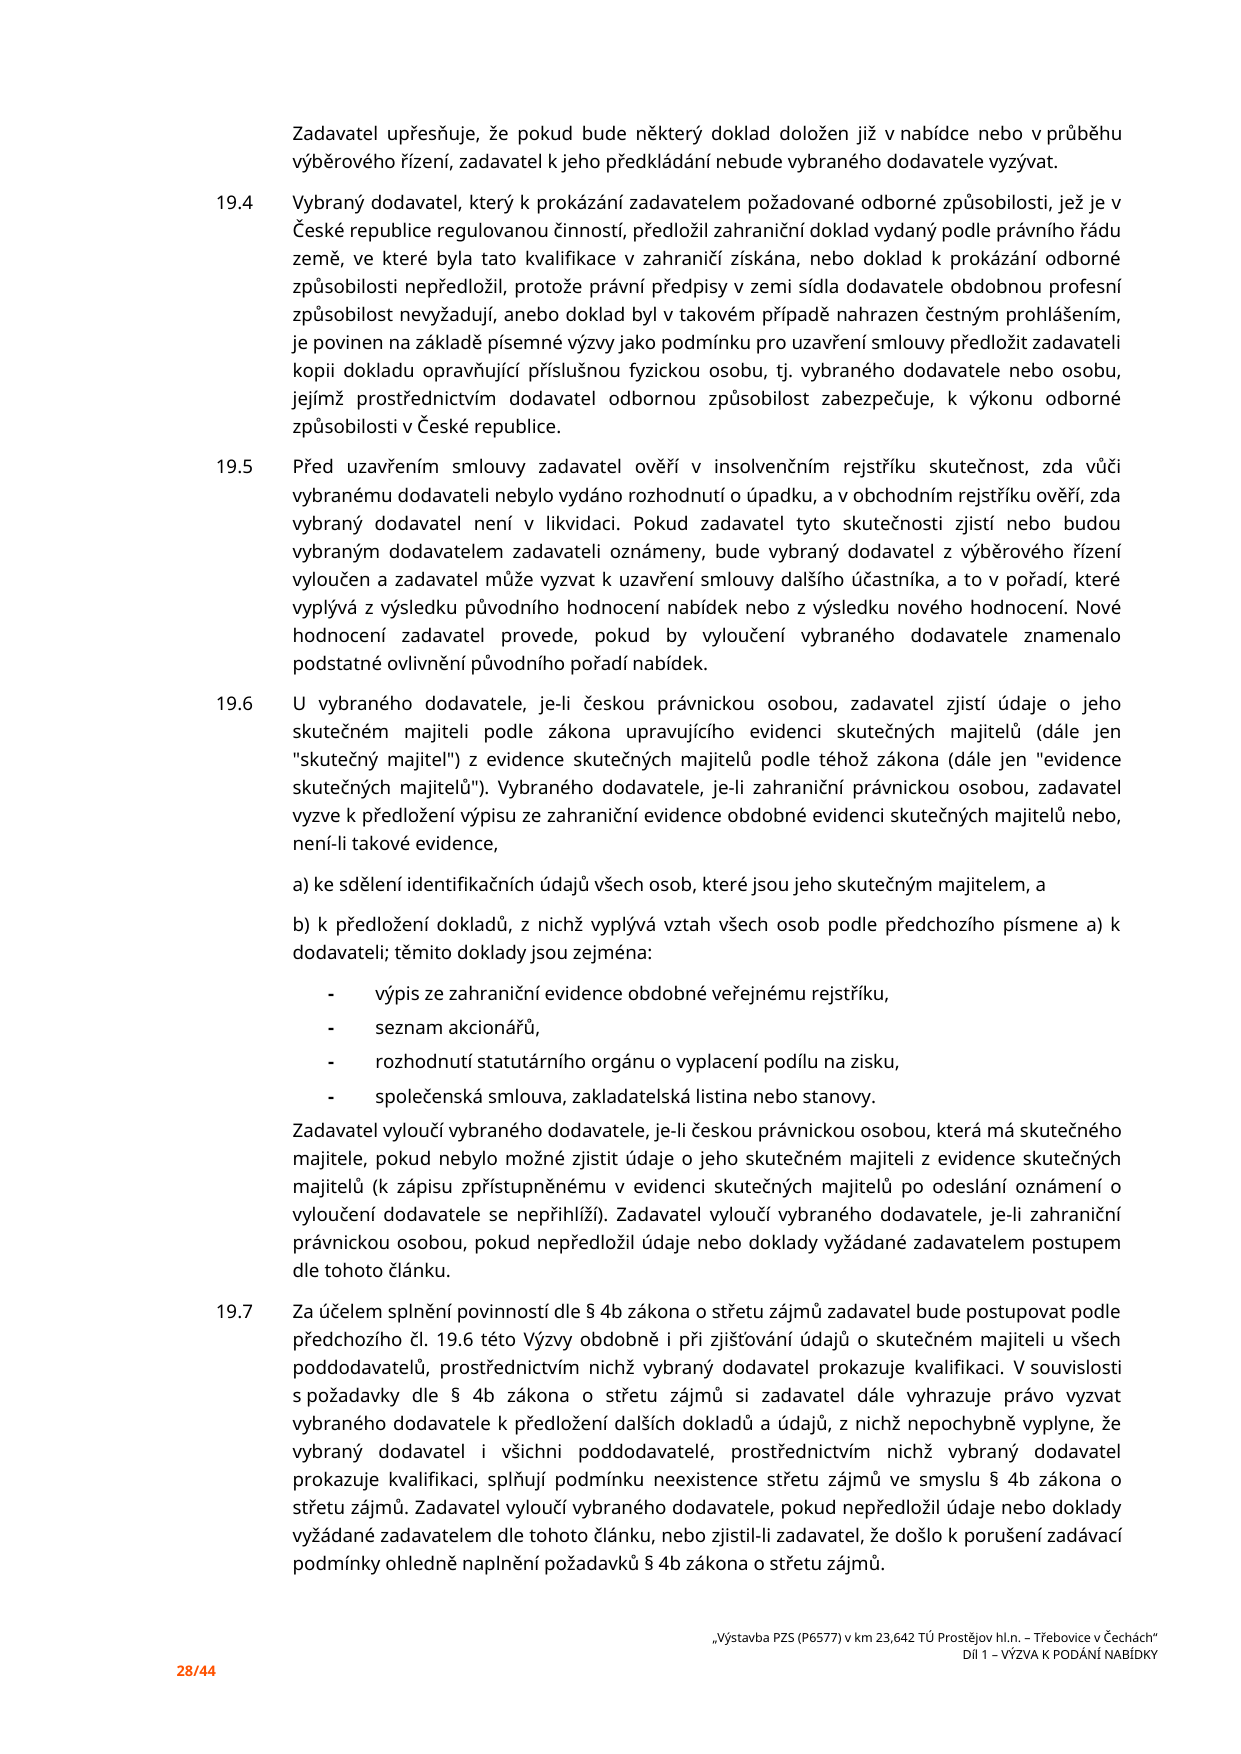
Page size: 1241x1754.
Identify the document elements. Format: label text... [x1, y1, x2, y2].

text Zadavatel vyloučí vybraného dodavatele, je-li českou právnickou osobou, která má skutečného majitele, pokud nebylo možné zjistit údaje o jeho skutečném majiteli z evidence skutečných majitelů (k zápisu zpřístupněnému v evidenci skutečných majitelů po odeslání oznámení o vyloučení dodavatele se nepřihlíží). Zadavatel vyloučí vybraného dodavatele, je-li zahraniční právnickou osobou, pokud nepředložil údaje nebo doklady vyžádané zadavatelem postupem dle tohoto článku. [292, 1117, 1122, 1283]
text seznam akcionářů, [328, 1014, 1122, 1040]
text rozhodnutí statutárního orgánu o vyplacení podílu na zisku, [328, 1049, 1122, 1074]
text společenská smlouva, zakladatelská listina nebo stanovy. [328, 1083, 1122, 1108]
text Před uzavřením smlouvy zadavatel ověří v insolvenčním rejstříku skutečnost, zda vůči vybranému dodavateli nebylo vydáno rozhodnutí o úpadku, a v obchodním rejstříku ověří, zda vybraný dodavatel není v likvidaci. Pokud zadavatel tyto skutečnosti zjistí nebo budou vybraným dodavatelem zadavateli oznámeny, bude vybraný dodavatel z výběrového řízení vyloučen a zadavatel může vyzvat k uzavření smlouvy dalšího účastníka, a to v pořadí, které vyplývá z výsledku původního hodnocení nabídek nebo z výsledku nového hodnocení. Nové hodnocení zadavatel provede, pokud by vyloučení vybraného dodavatele znamenalo podstatné ovlivnění původního pořadí nabídek. [216, 454, 1122, 676]
text Za účelem splnění povinností dle § 4b zákona o střetu zájmů zadavatel bude postupovat podle předchozího čl. 19.6 této Výzvy obdobně i při zjišťování údajů o skutečném majiteli u všech poddodavatelů, prostřednictvím nichž vybraný dodavatel prokazuje kvalifikaci. V souvislosti s požadavky dle § 4b zákona o střetu zájmů si zadavatel dále vyhrazuje právo vyzvat vybraného dodavatele k předložení dalších dokladů a údajů, z nichž nepochybně vyplyne, že vybraný dodavatel i všichni poddodavatelé, prostřednictvím nichž vybraný dodavatel prokazuje kvalifikaci, splňují podmínku neexistence střetu zájmů ve smyslu § 4b zákona o střetu zájmů. Zadavatel vyloučí vybraného dodavatele, pokud nepředložil údaje nebo doklady vyžádané zadavatelem dle tohoto článku, nebo zjistil-li zadavatel, že došlo k porušení zadávací podmínky ohledně naplnění požadavků § 4b zákona o střetu zájmů. [216, 1298, 1122, 1576]
text b) k předložení dokladů, z nichž vyplývá vztah všech osob podle předchozího písmene a) k dodavateli; těmito doklady jsou zejména: [292, 912, 1122, 965]
text Vybraný dodavatel, který k prokázání zadavatelem požadované odborné způsobilosti, jež je v České republice regulovanou činností, předložil zahraniční doklad vydaný podle právního řádu země, ve které byla tato kvalifikace v zahraničí získána, nebo doklad k prokázání odborné způsobilosti nepředložil, protože právní předpisy v zemi sídla dodavatele obdobnou profesní způsobilost nevyžadují, anebo doklad byl v takovém případě nahrazen čestným prohlášením, je povinen na základě písemné výzvy jako podmínku pro uzavření smlouvy předložit zadavateli kopii dokladu opravňující příslušnou fyzickou osobu, tj. vybraného dodavatele nebo osobu, jejímž prostřednictvím dodavatel odbornou způsobilost zabezpečuje, k výkonu odborné způsobilosti v České republice. [216, 189, 1122, 439]
text Zadavatel upřesňuje, že pokud bude některý doklad doložen již v nabídce nebo v průběhu výběrového řízení, zadavatel k jeho předkládání nebude vybraného dodavatele vyzývat. [292, 121, 1122, 174]
text a) ke sdělení identifikačních údajů všech osob, které jsou jeho skutečným majitelem, a [292, 871, 1122, 897]
text výpis ze zahraniční evidence obdobné veřejnému rejstříku, [328, 980, 1122, 1006]
text U vybraného dodavatele, je-li českou právnickou osobou, zadavatel zjistí údaje o jeho skutečném majiteli podle zákona upravujícího evidenci skutečných majitelů (dále jen "skutečný majitel") z evidence skutečných majitelů podle téhož zákona (dále jen "evidence skutečných majitelů"). Vybraného dodavatele, je-li zahraniční právnickou osobou, zadavatel vyzve k předložení výpisu ze zahraniční evidence obdobné evidenci skutečných majitelů nebo, není-li takové evidence, [216, 691, 1122, 856]
